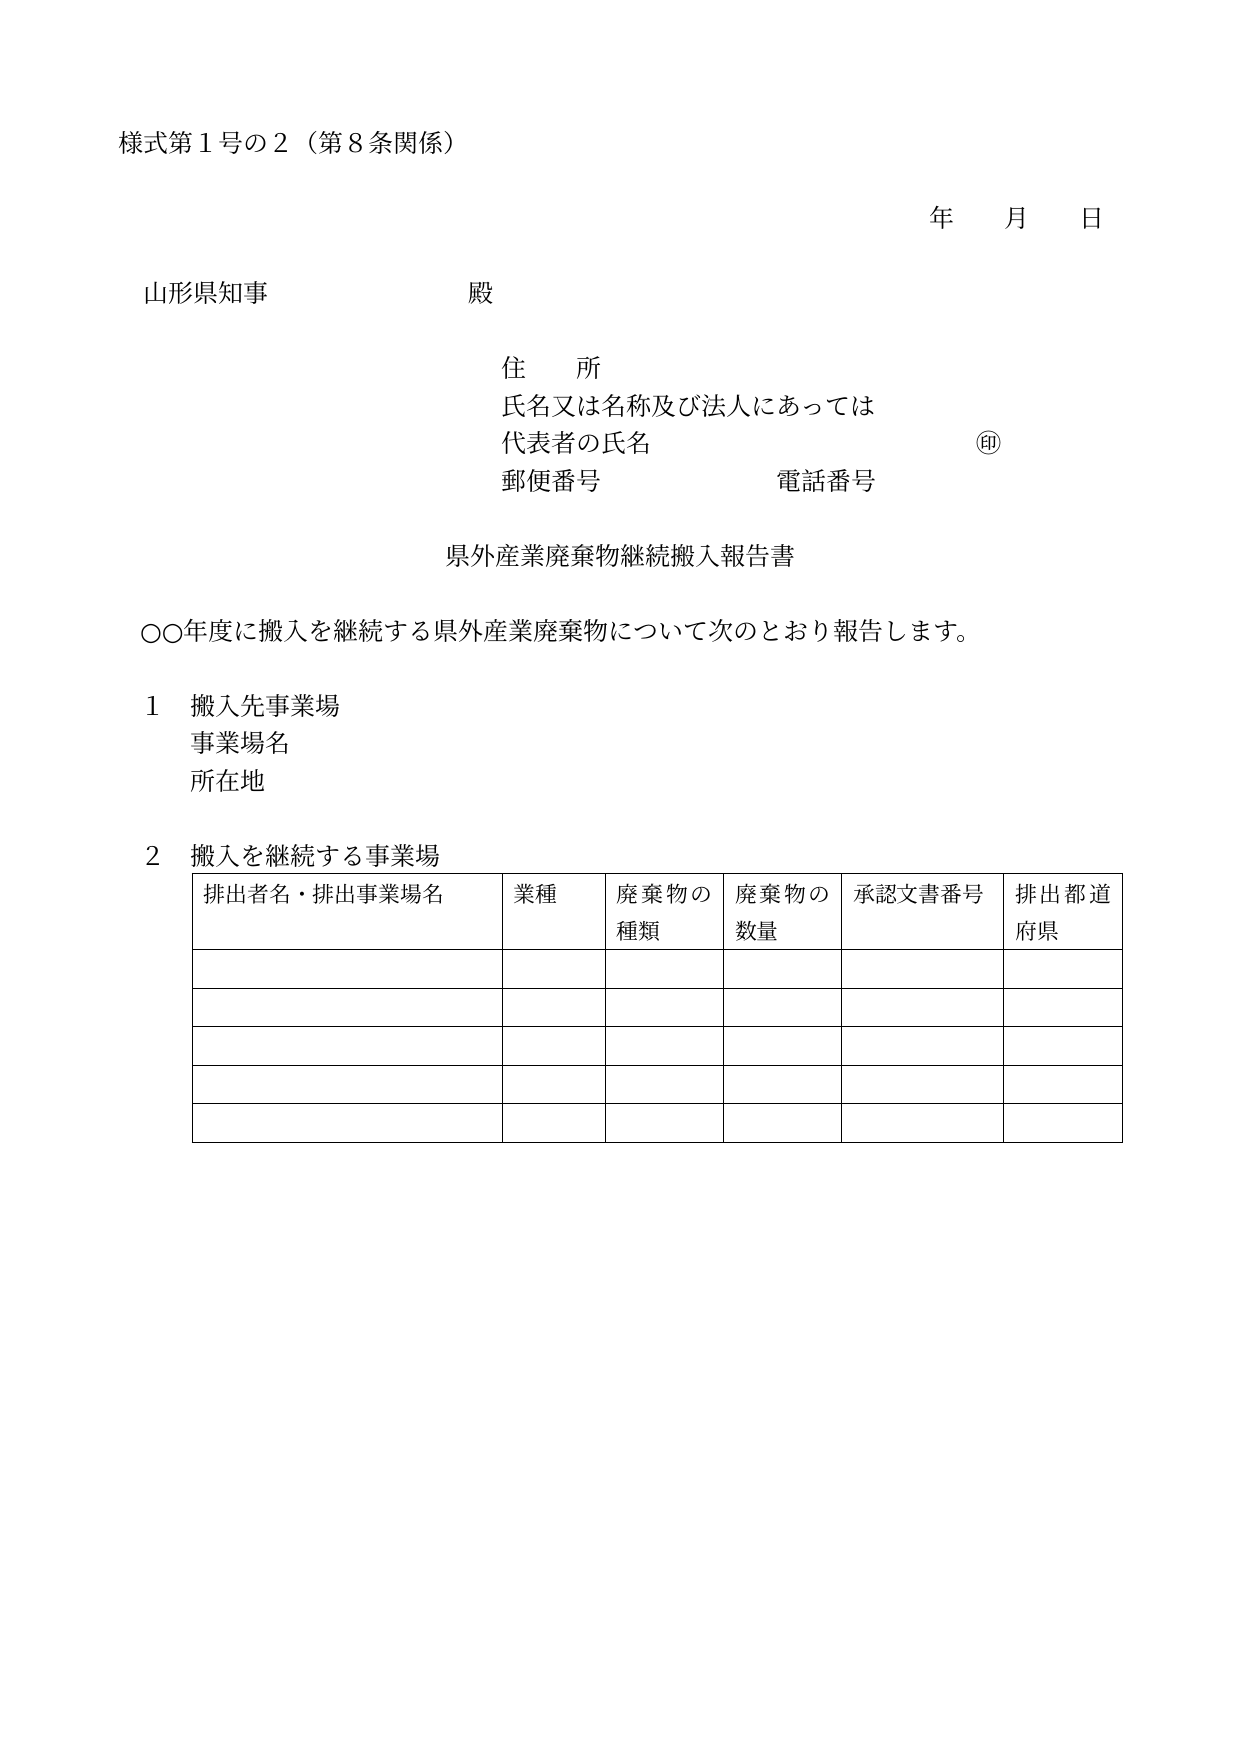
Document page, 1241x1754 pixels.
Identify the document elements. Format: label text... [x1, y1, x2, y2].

table_cell [193, 950, 502, 987]
table_cell [1004, 1066, 1122, 1103]
table_header 排出都道府県 [1004, 874, 1122, 949]
table_cell [503, 1104, 605, 1142]
table_cell [1004, 1027, 1122, 1064]
text 事業場名 [118, 723, 1122, 760]
table_cell [606, 1066, 723, 1103]
table_cell [503, 950, 605, 987]
text 所在地 [118, 760, 1122, 798]
text 郵便番号 電話番号 [118, 460, 1122, 498]
table_cell [606, 1027, 723, 1064]
table_cell [503, 1066, 605, 1103]
table_header 業種 [503, 874, 605, 949]
table_cell [842, 1027, 1003, 1064]
table_cell [1004, 950, 1122, 987]
table_cell [842, 989, 1003, 1026]
text ○○年度に搬入を継続する県外産業廃棄物について次のとおり報告します。 [118, 610, 1122, 648]
table_cell [724, 989, 841, 1026]
table_cell [1004, 989, 1122, 1026]
table_cell [503, 989, 605, 1026]
table_cell [606, 950, 723, 987]
text 様式第１号の２（第８条関係） [118, 123, 1122, 160]
table_cell [193, 1066, 502, 1103]
text １ 搬入先事業場 [118, 685, 1122, 723]
text ２ 搬入を継続する事業場 [118, 835, 1122, 873]
text 山形県知事 殿 [118, 273, 1122, 310]
table_cell [1004, 1104, 1122, 1142]
table_cell [193, 989, 502, 1026]
table_cell [606, 989, 723, 1026]
text 年 月 日 [118, 198, 1104, 235]
table_cell [606, 1104, 723, 1142]
table_cell [503, 1027, 605, 1064]
table_header 廃棄物の数量 [724, 874, 841, 949]
table_cell [724, 950, 841, 987]
table_cell [842, 1066, 1003, 1103]
text 県外産業廃棄物継続搬入報告書 [118, 535, 1122, 573]
text 代表者の氏名 ㊞ [118, 423, 1122, 460]
table_header 承認文書番号 [842, 874, 1003, 949]
table_cell [724, 1066, 841, 1103]
table_header 排出者名・排出事業場名 [193, 874, 502, 949]
table_cell [193, 1104, 502, 1142]
table_cell [193, 1027, 502, 1064]
text 住 所 [118, 348, 1122, 385]
table_cell [724, 1104, 841, 1142]
table_header 廃棄物の種類 [606, 874, 723, 949]
table_cell [842, 1104, 1003, 1142]
table_cell [842, 950, 1003, 987]
text 氏名又は名称及び法人にあっては [118, 385, 1122, 423]
table_cell [724, 1027, 841, 1064]
